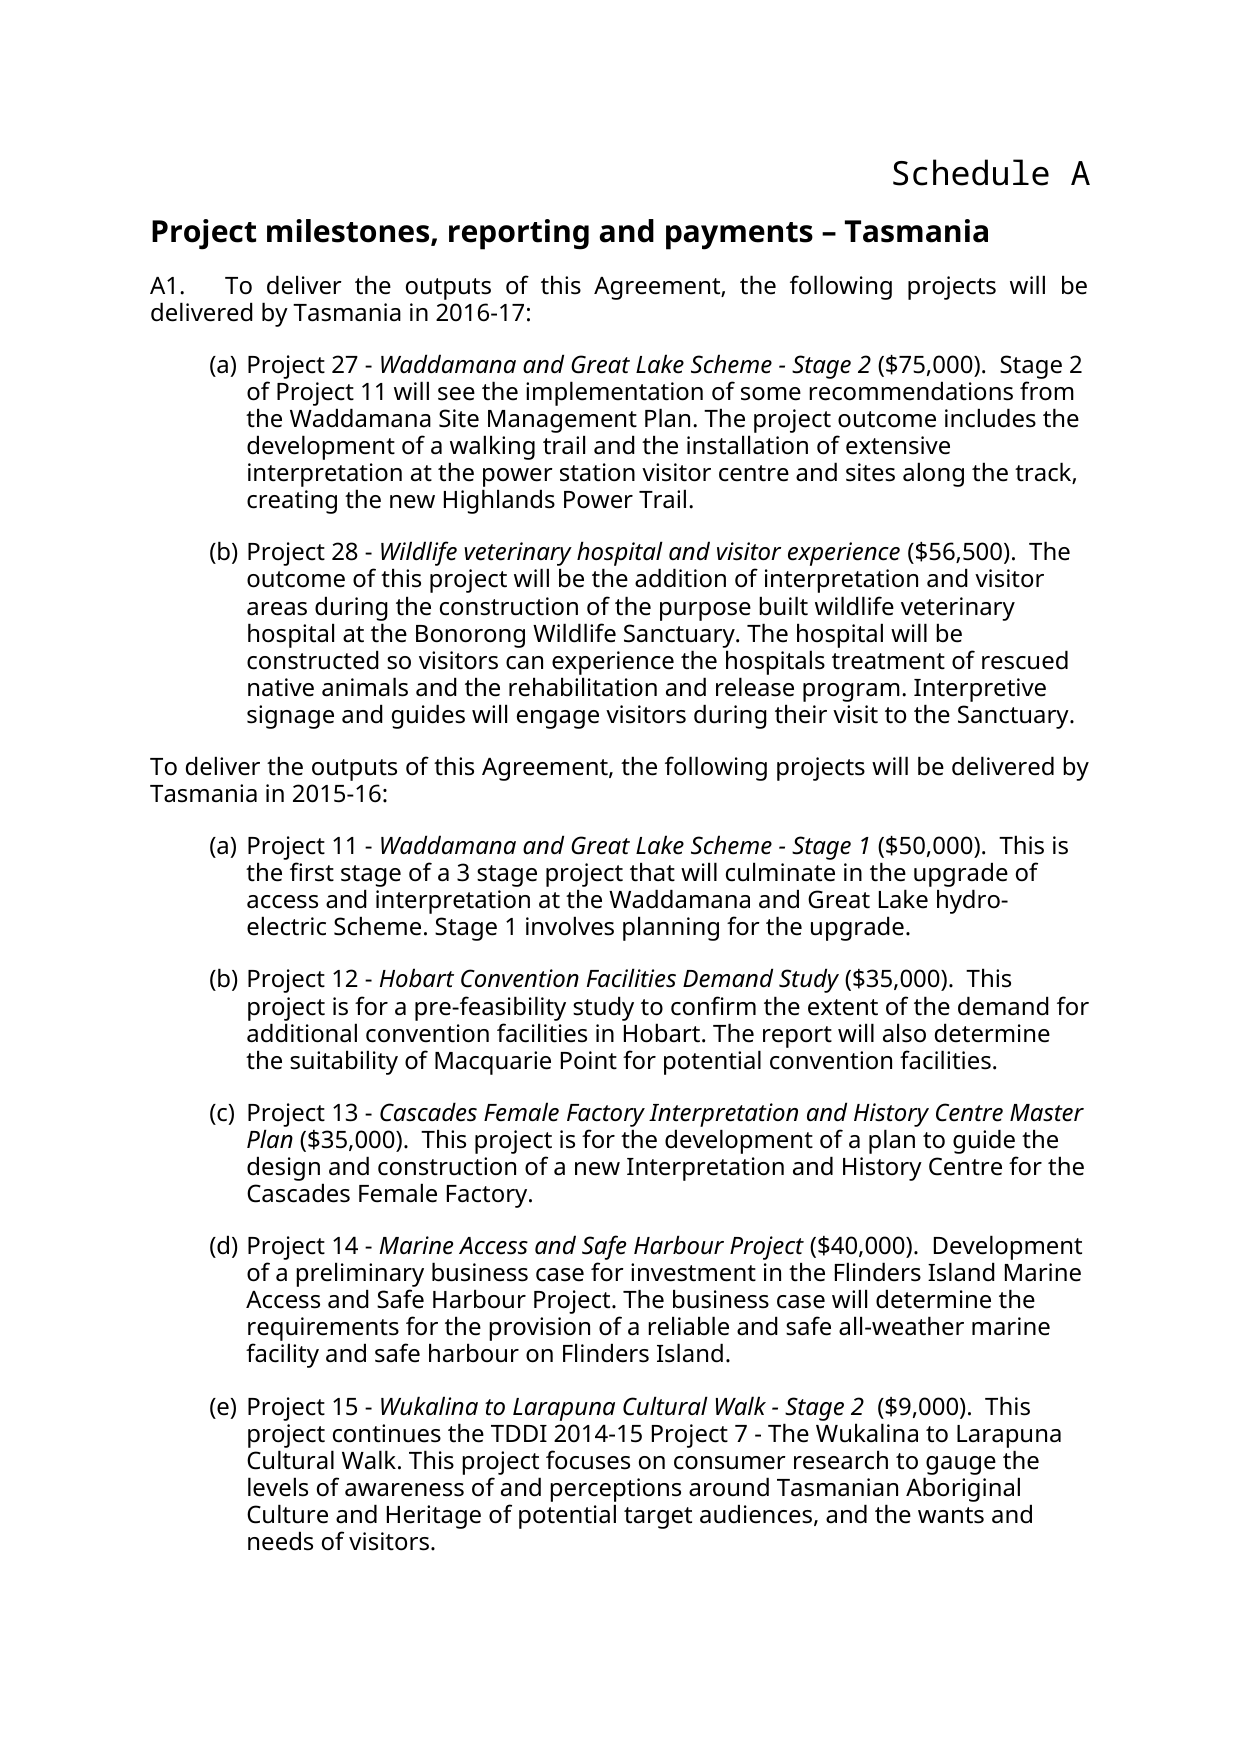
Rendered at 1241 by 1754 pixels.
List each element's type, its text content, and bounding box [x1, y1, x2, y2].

list Project 13 - Cascades Female Factory Interpretation and History Centre Master Plan ($35,000). This project is for the development of a plan to guide the design and construction of a new Interpretation and History Centre for the Cascades Female Factory. [209, 1099, 1090, 1208]
list Project milestones, reporting and payments – Tasmania [150, 220, 1090, 247]
list Project 15 - Wukalina to Larapuna Cultural Walk - Stage 2 ($9,000). This project continues the TDDI 2014-15 Project 7 - The Wukalina to Larapuna Cultural Walk. This project focuses on consumer research to gauge the levels of awareness of and perceptions around Tasmanian Aboriginal Culture and Heritage of potential target audiences, and the wants and needs of visitors. [209, 1393, 1090, 1556]
list Project 12 - Hobart Convention Facilities Demand Study ($35,000). This project is for a pre-feasibility study to confirm the extent of the demand for additional convention facilities in Hobart. The report will also determine the suitability of Macquarie Point for potential convention facilities. [209, 966, 1090, 1074]
list Project 14 - Marine Access and Safe Harbour Project ($40,000). Development of a preliminary business case for investment in the Flinders Island Marine Access and Safe Harbour Project. The business case will determine the requirements for the provision of a reliable and safe all-weather marine facility and safe harbour on Flinders Island. [209, 1233, 1090, 1368]
list Project 28 - Wildlife veterinary hospital and visitor experience ($56,500). The outcome of this project will be the addition of interpretation and visitor areas during the construction of the purpose built wildlife veterinary hospital at the Bonorong Wildlife Sanctuary. The hospital will be constructed so visitors can experience the hospitals treatment of rescued native animals and the rehabilitation and release program. Interpretive signage and guides will engage visitors during their visit to the Sanctuary. [209, 539, 1090, 729]
list Schedule A [150, 150, 1090, 195]
text To deliver the outputs of this Agreement, the following projects will be delivered by Tasmania in 2015-16: [150, 754, 1090, 808]
list Project 11 - Waddamana and Great Lake Scheme - Stage 1 ($50,000). This is the first stage of a 3 stage project that will culminate in the upgrade of access and interpretation at the Waddamana and Great Lake hydro-electric Scheme. Stage 1 involves planning for the upgrade. [209, 833, 1090, 941]
list Project 27 - Waddamana and Great Lake Scheme - Stage 2 ($75,000). Stage 2 of Project 11 will see the implementation of some recommendations from the Waddamana Site Management Plan. The project outcome includes the development of a walking trail and the installation of extensive interpretation at the power station visitor centre and sites along the track, creating the new Highlands Power Trail. [209, 352, 1090, 514]
text A1. To deliver the outputs of this Agreement, the following projects will be delivered by Tasmania in 2016-17: [150, 272, 1090, 327]
